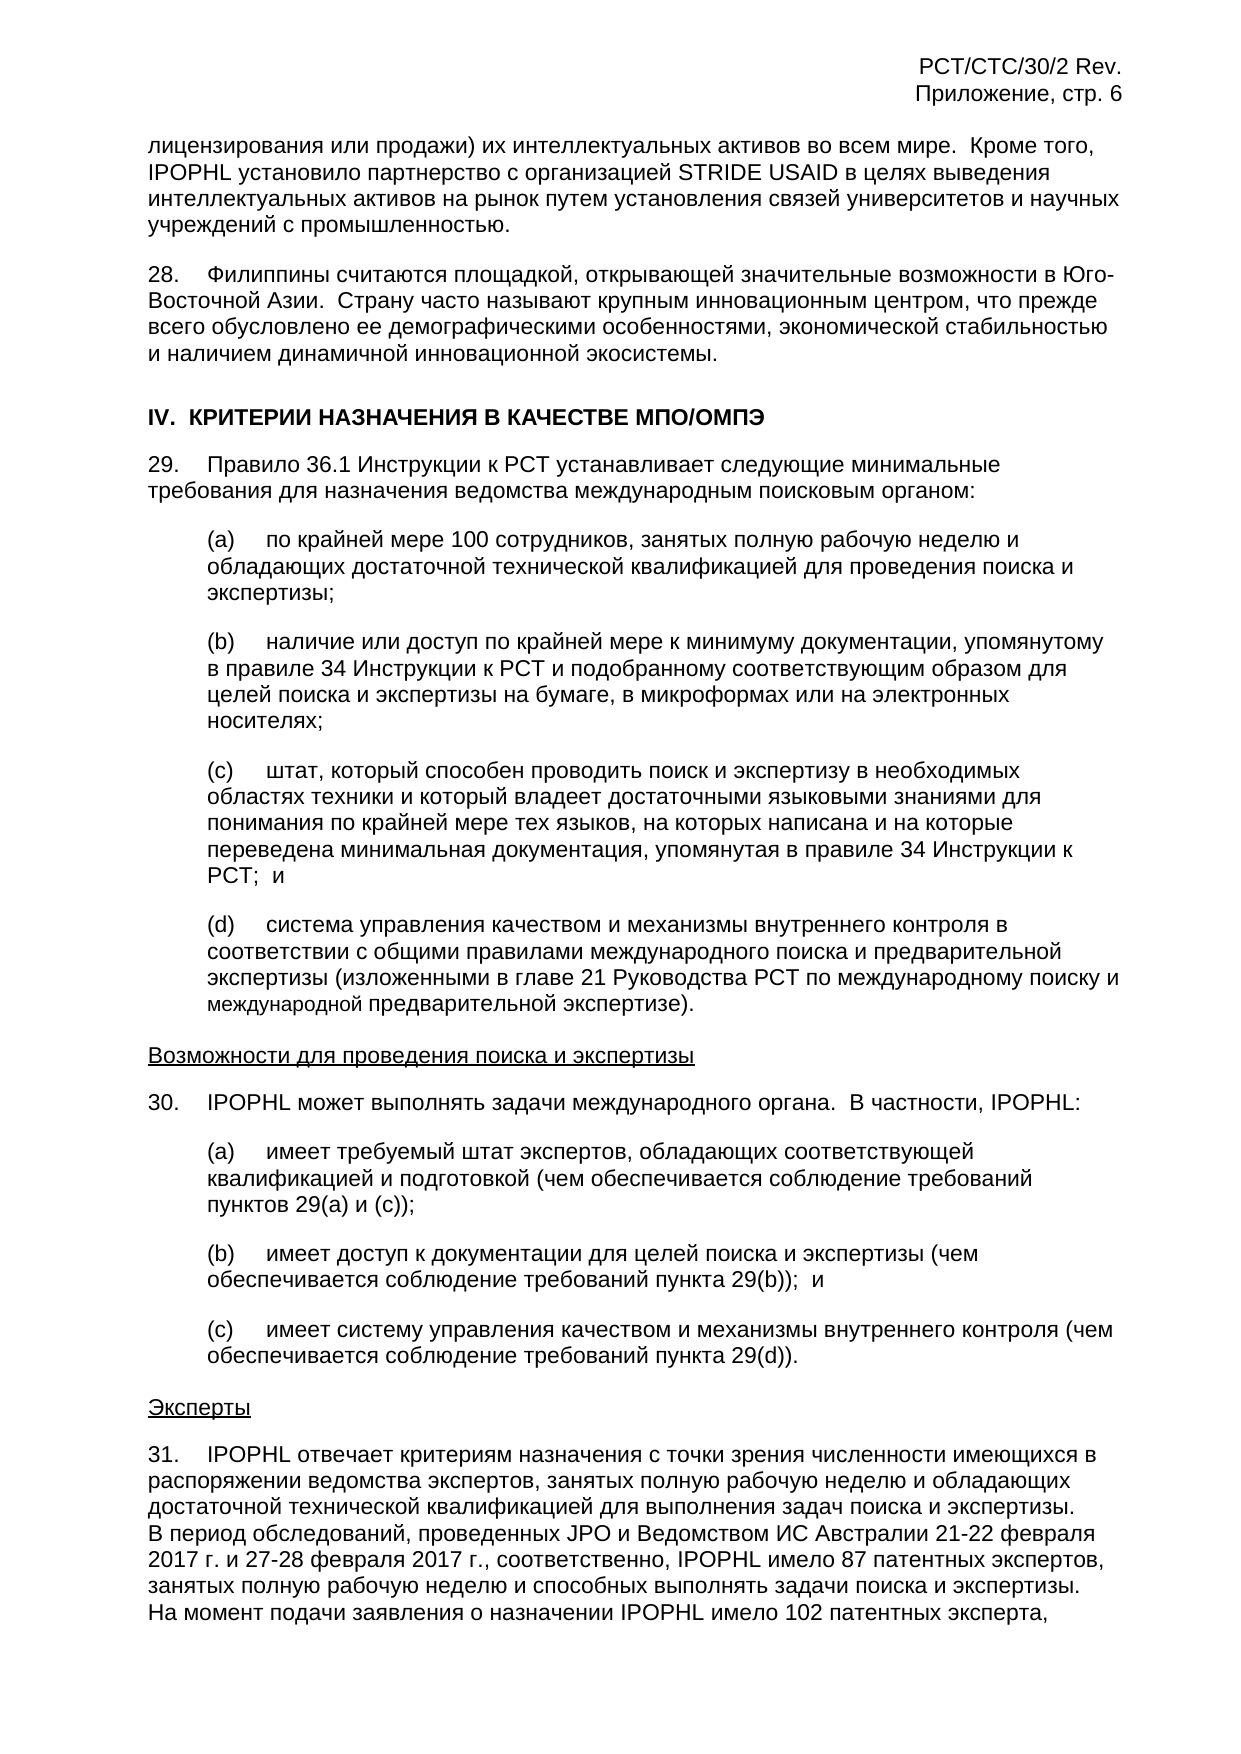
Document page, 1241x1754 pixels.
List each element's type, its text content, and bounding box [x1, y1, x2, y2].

text Правило 36.1 Инструкции к РСТ устанавливает следующие минимальные требования для назначения ведомства международным поисковым органом: [148, 451, 1122, 503]
list наличие или доступ по крайней мере к минимуму документации, упомянутому в правиле 34 Инструкции к РСТ и подобранному соответствующим образом для целей поиска и экспертизы на бумаге, в микроформах или на электронных носителях; [207, 628, 1122, 734]
list штат, который способен проводить поиск и экспертизу в необходимых областях техники и который владеет достаточными языковыми знаниями для понимания по крайней мере тех языков, на которых написана и на которые переведена минимальная документация, упомянутая в правиле 34 Инструкции к PCT; и [207, 757, 1122, 888]
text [148, 1441, 1122, 1625]
list имеет доступ к документации для целей поиска и экспертизы (чем обеспечивается соблюдение требований пункта 29(b)); и [207, 1240, 1122, 1293]
list имеет систему управления качеством и механизмы внутреннего контроля (чем обеспечивается соблюдение требований пункта 29(d)). [207, 1316, 1122, 1368]
list по крайней мере 100 сотрудников, занятых полную рабочую неделю и обладающих достаточной технической квалификацией для проведения поиска и экспертизы; [207, 526, 1122, 605]
subtitle IV. КРИТЕРИИ НАЗНАЧЕНИЯ в качестве МПО/ОМПЭ [148, 403, 1122, 430]
subtitle Эксперты [148, 1393, 1122, 1420]
text Филиппины считаются площадкой, открывающей значительные возможности в Юго-Восточной Азии. Страну часто называют крупным инновационным центром, что прежде всего обусловлено ее демографическими особенностями, экономической стабильностью и наличием динамичной инновационной экосистемы. [148, 261, 1122, 366]
list система управления качеством и механизмы внутреннего контроля в соответствии с общими правилами международного поиска и предварительной экспертизы (изложенными в главе 21 Руководства PCT по международному поиску и международной предварительной экспертизе). [207, 911, 1122, 1017]
subtitle Возможности для проведения поиска и экспертизы [148, 1042, 1122, 1068]
text IPOPHL может выполнять задачи международного органа. В частности, IPOPHL: [148, 1089, 1122, 1115]
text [148, 132, 1122, 238]
list имеет требуемый штат экспертов, обладающих соответствующей квалификацией и подготовкой (чем обеспечивается соблюдение требований пунктов 29(a) и (c)); [207, 1138, 1122, 1217]
